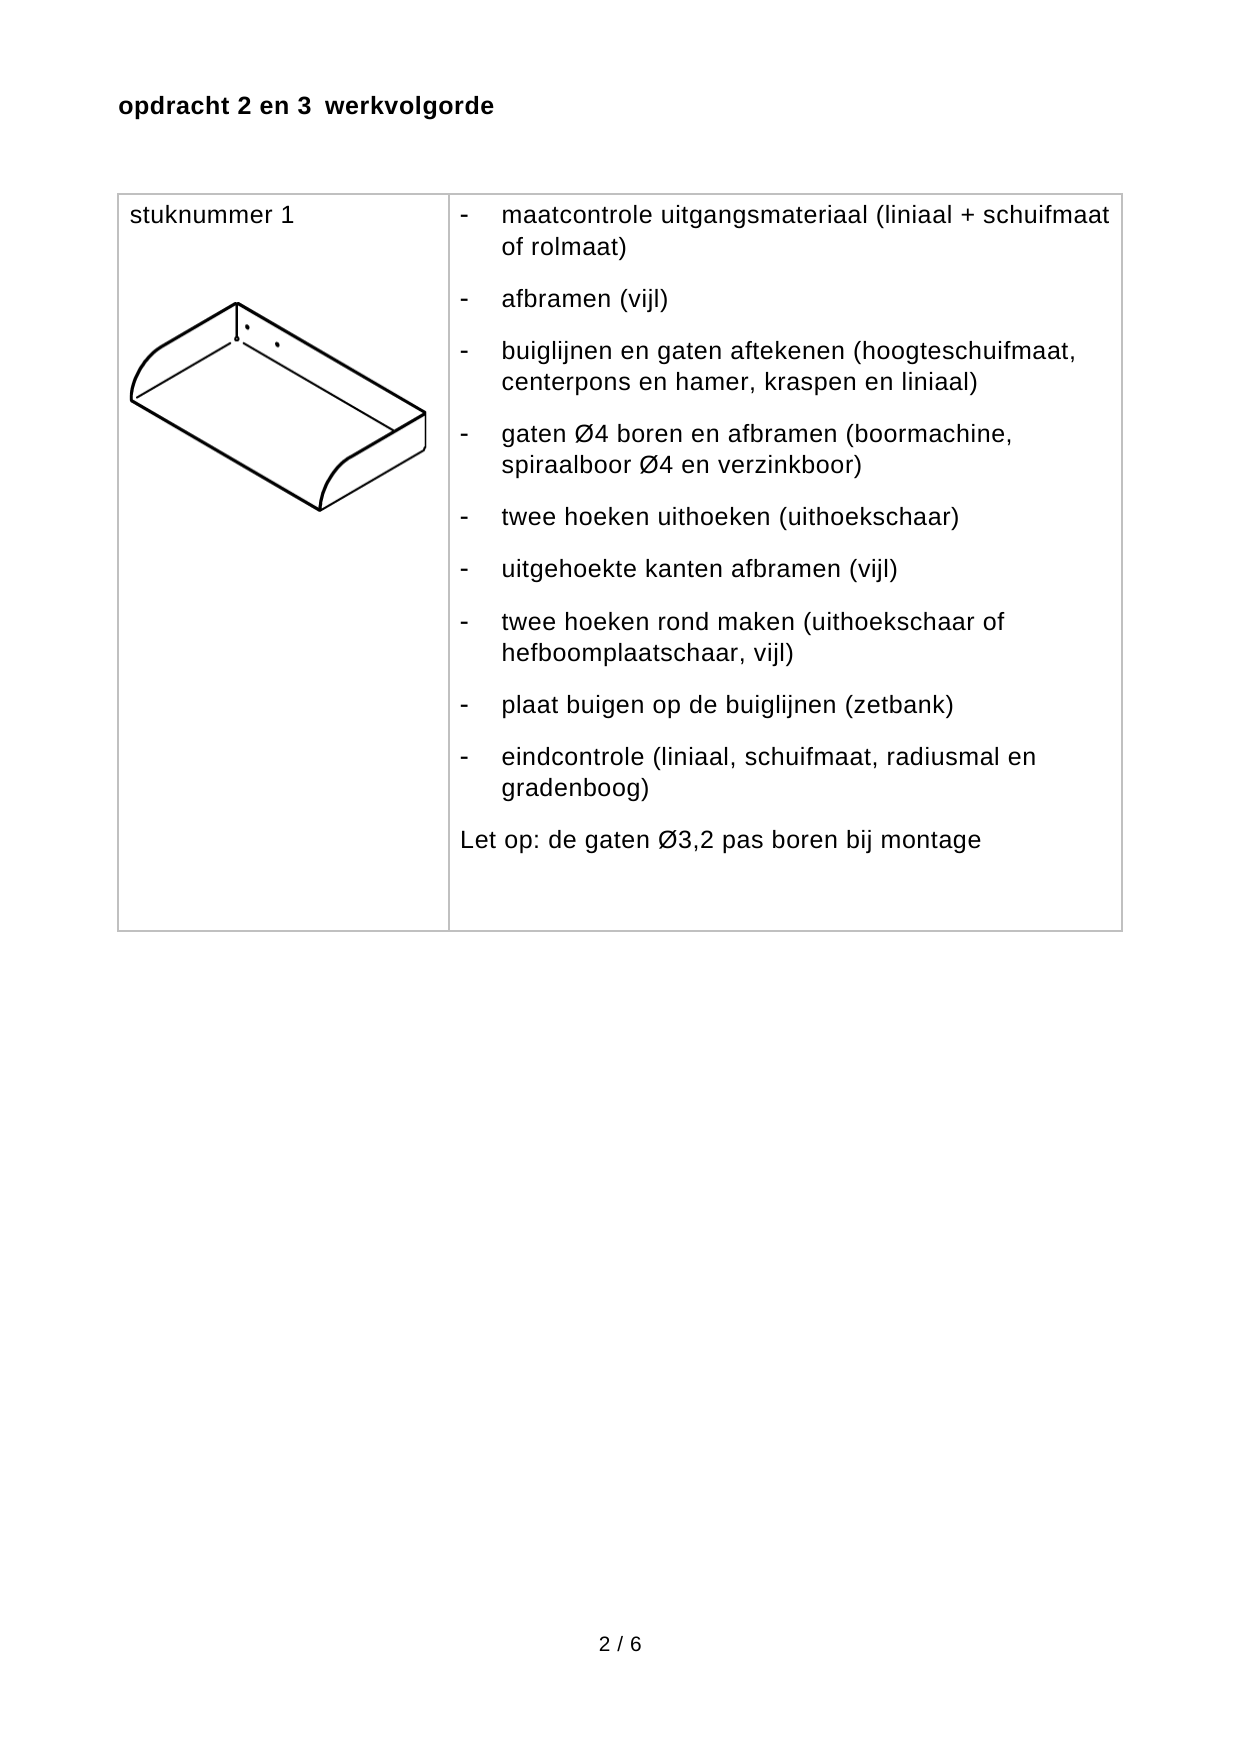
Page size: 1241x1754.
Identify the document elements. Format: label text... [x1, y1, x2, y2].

text opdracht 2 en 3 werkvolgorde [118, 88, 1122, 120]
picture [129, 302, 427, 512]
table_header maatcontrole uitgangsmateriaal (liniaal + schuifmaat of rolmaat) afbramen (vijl) buiglijnen en gaten aftekenen (hoogteschuifmaat, centerpons en hamer, kraspen en liniaal) gaten Ø4 boren en afbramen (boormachine, spiraalboor Ø4 en verzinkboor) twee hoeken uithoeken (uithoekschaar) uitgehoekte kanten afbramen (vijl) twee hoeken rond maken (uithoekschaar of hefboomplaatschaar, vijl) plaat buigen op de buiglijnen (zetbank) eindcontrole (liniaal, schuifmaat, radiusmal en gradenboog) Let op: de gaten Ø3,2 pas boren bij montage [450, 195, 1121, 930]
table_header stuknummer 1 [119, 195, 448, 930]
